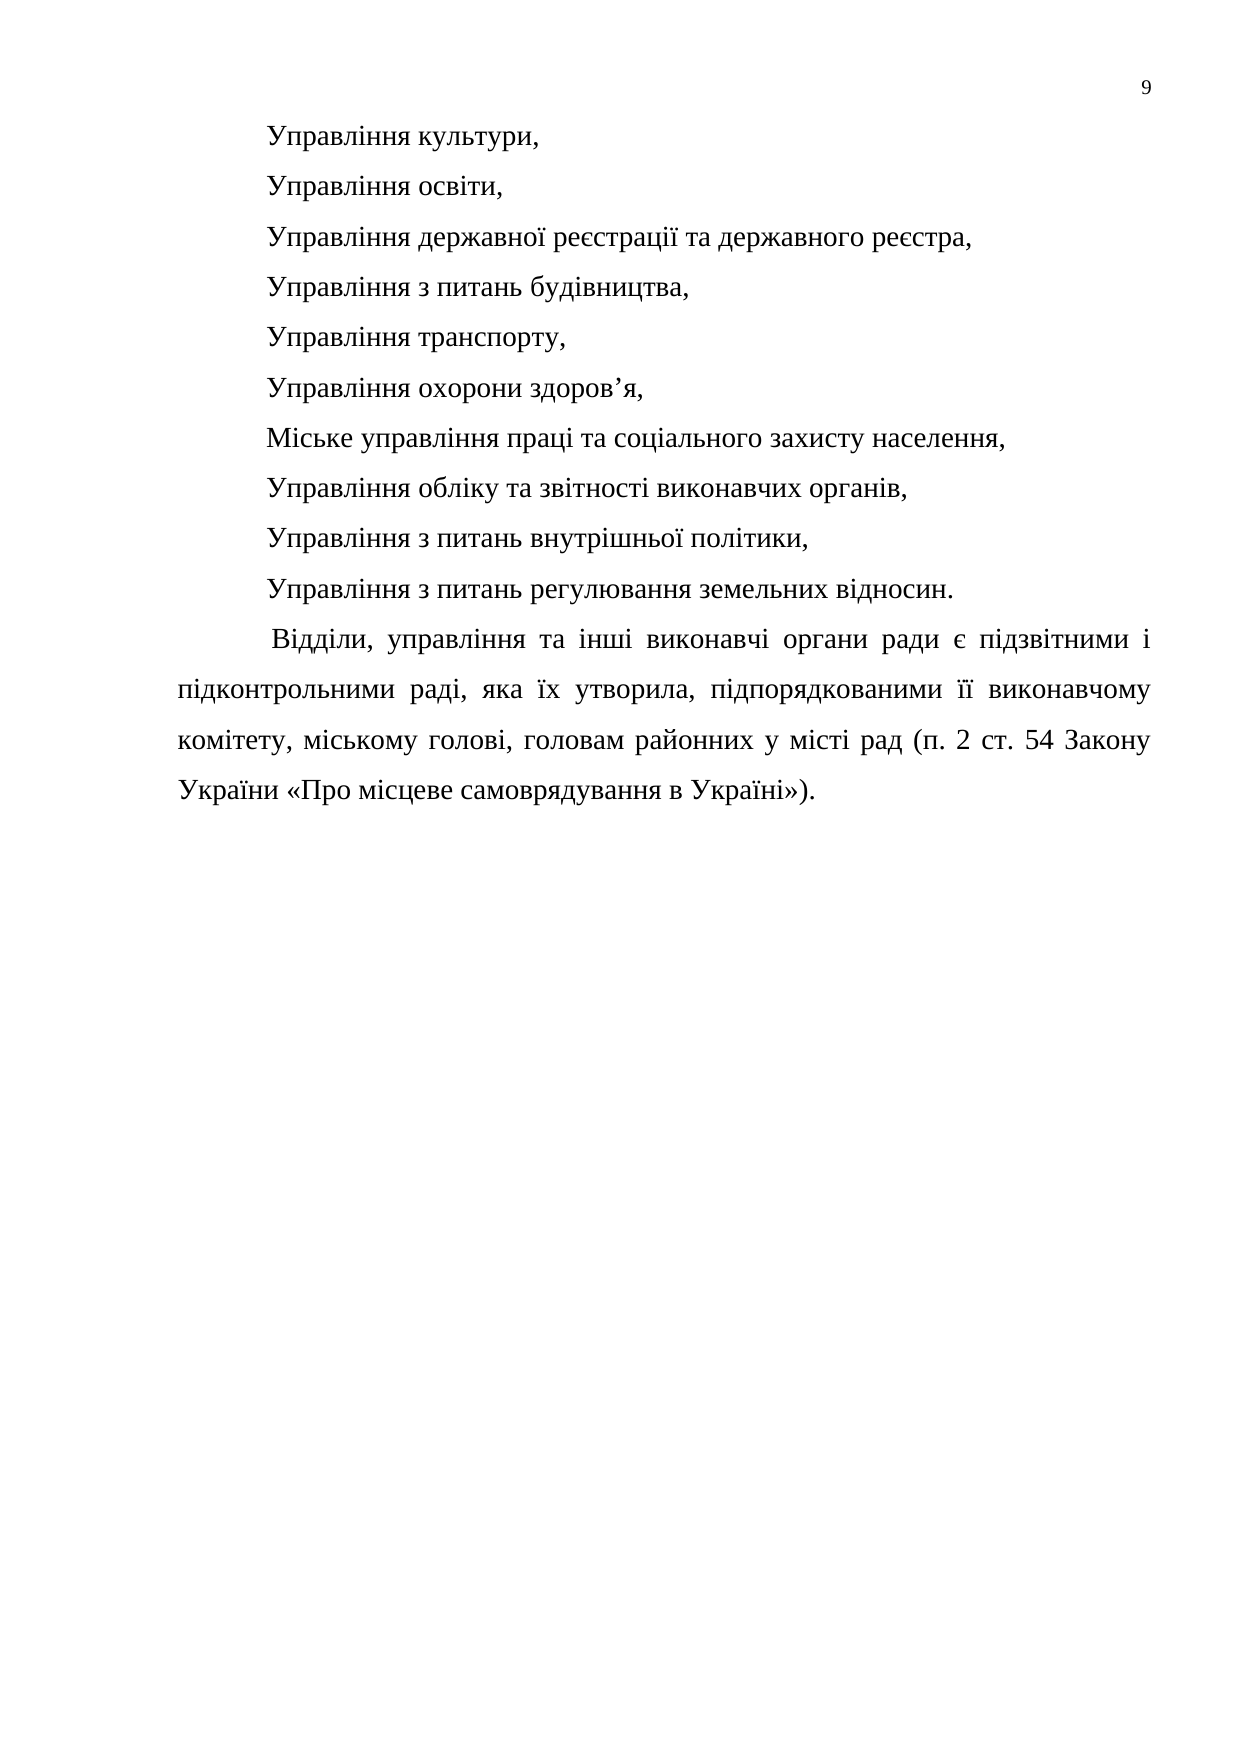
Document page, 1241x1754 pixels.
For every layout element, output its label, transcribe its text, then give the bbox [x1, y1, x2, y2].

text Управління з питань будівництва, [177, 269, 1152, 303]
text Управління культури, [177, 118, 1152, 152]
text Відділи, управління та інші виконавчі органи ради є підзвітними і підконтрольними раді, яка їх утворила, підпорядкованими її виконавчому комітету, міському голові, головам районних у місті рад (п. 2 ст. 54 Закону України «Про місцеве самоврядування в Україні»). [177, 621, 1152, 806]
text Управління охорони здоров’я, [177, 370, 1152, 403]
text Управління з питань регулювання земельних відносин. [177, 571, 1152, 604]
text Управління транспорту, [177, 319, 1152, 353]
text Управління обліку та звітності виконавчих органів, [177, 470, 1152, 504]
text Управління з питань внутрішньої політики, [177, 521, 1152, 554]
text Управління освіти, [177, 168, 1152, 202]
text Міське управління праці та соціального захисту населення, [177, 420, 1152, 453]
text Управління державної реєстрації та державного реєстра, [177, 219, 1152, 252]
